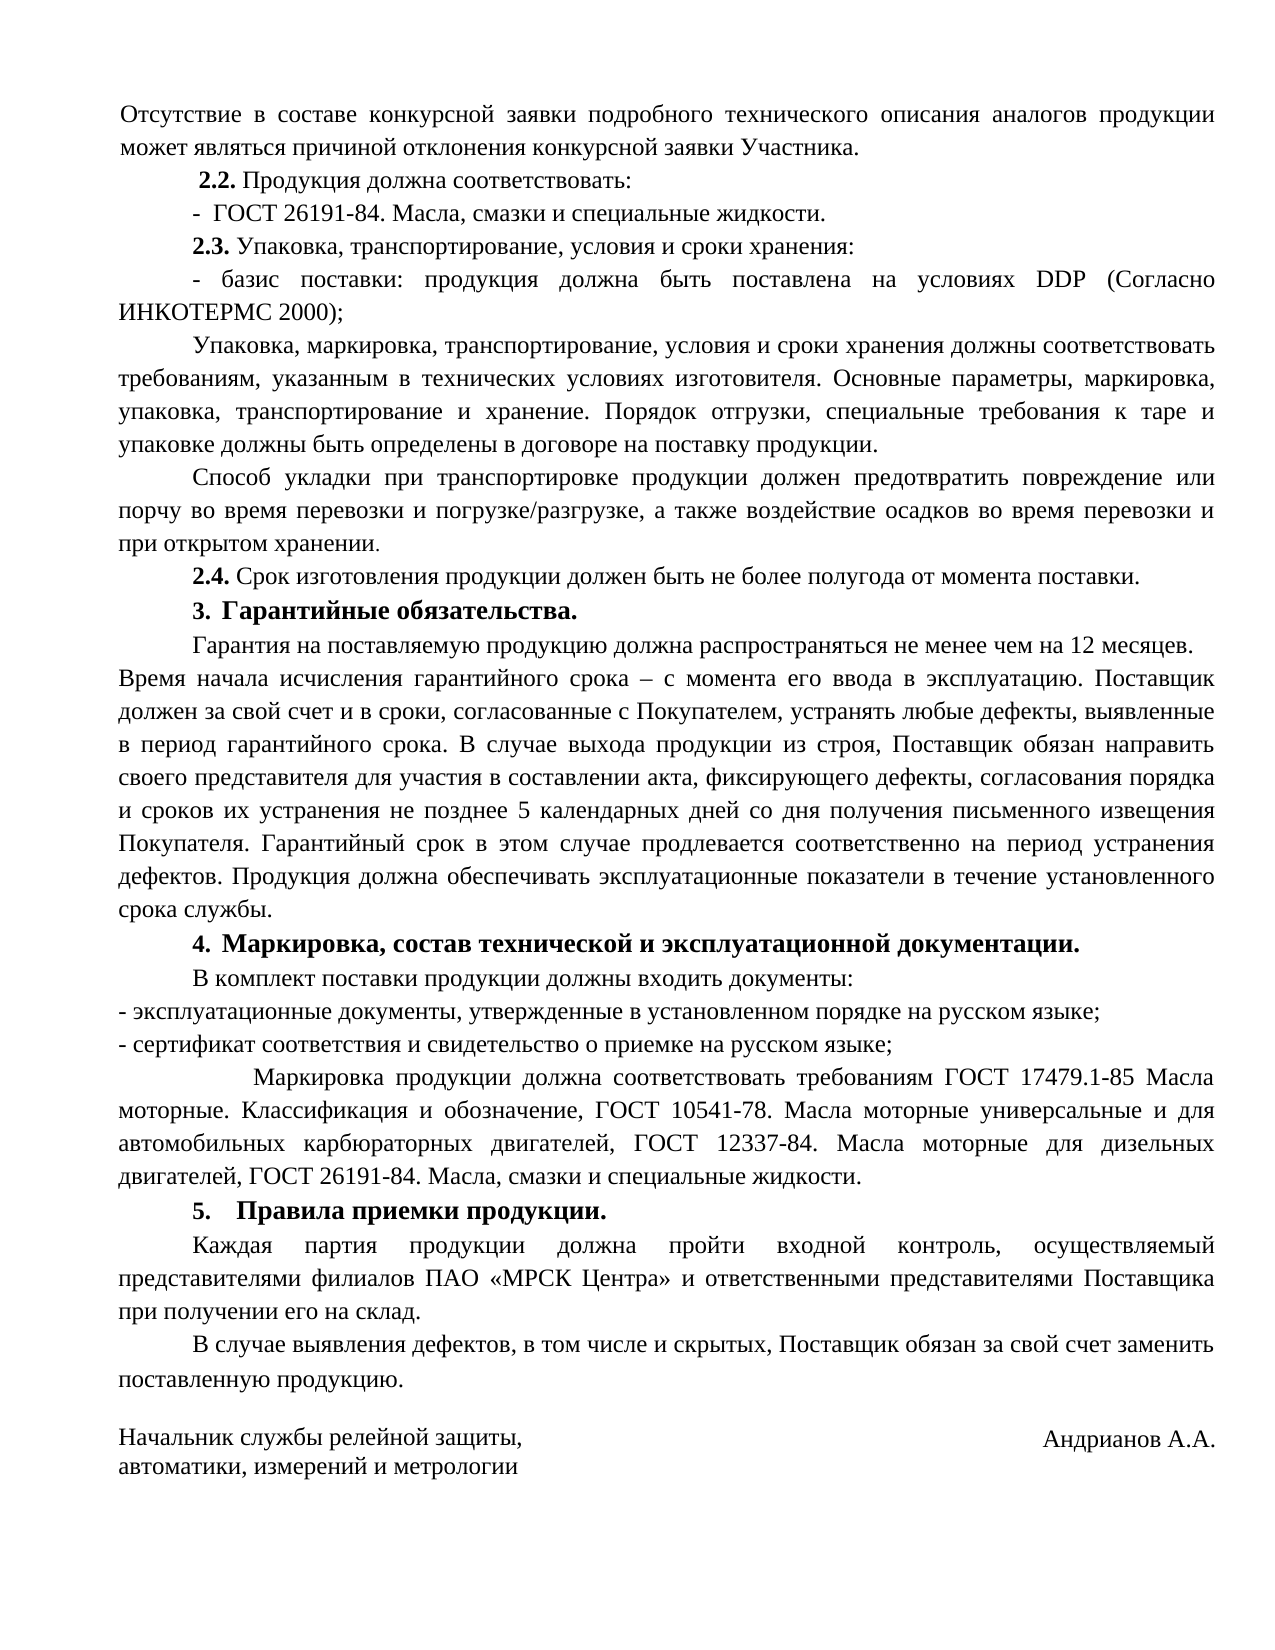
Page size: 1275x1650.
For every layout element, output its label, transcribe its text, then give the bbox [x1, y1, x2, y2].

list 2.3. Упаковка, транспортирование, условия и сроки хранения: [118, 231, 1216, 260]
list Способ укладки при транспортировке продукции должен предотвратить повреждение или порчу во время перевозки и погрузке/разгрузке, а также воздействие осадков во время перевозки и при открытом хранении. [118, 462, 1216, 557]
text 2.4. Срок изготовления продукции должен быть не более полугода от момента поставки. [118, 561, 1216, 590]
text В комплект поставки продукции должны входить документы: [118, 963, 1216, 992]
list Правила приемки продукции. [192, 1194, 1216, 1225]
list - сертификат соответствия и свидетельство о приемке на русском языке; [118, 1029, 1216, 1058]
table_header Начальник службы релейной защиты, автоматики, измерений и метрологии [107, 1398, 667, 1479]
list Маркировка, состав технической и эксплуатационной документации. [192, 927, 1216, 958]
text Упаковка, маркировка, транспортирование, условия и сроки хранения должны соответствовать требованиям, указанным в технических условиях изготовителя. Основные параметры, маркировка, упаковка, транспортирование и хранение. Порядок отгрузки, специальные требования к таре и упаковке должны быть определены в договоре на поставку продукции. [118, 330, 1216, 458]
list 2.2. Продукция должна соответствовать: [118, 165, 1216, 194]
list Отсутствие в составе конкурсной заявки подробного технического описания аналогов продукции может являться причиной отклонения конкурсной заявки Участника. [120, 99, 1216, 161]
list В случае выявления дефектов, в том числе и скрытых, Поставщик обязан за свой счет заменить поставленную продукцию. [118, 1329, 1216, 1393]
list - ГОСТ 26191-84. Масла, смазки и специальные жидкости. [118, 198, 1216, 227]
list Гарантийные обязательства. [192, 594, 1216, 626]
text Каждая партия продукции должна пройти входной контроль, осуществляемый представителями филиалов ПАО «МРСК Центра» и ответственными представителями Поставщика при получении его на склад. [118, 1230, 1216, 1325]
text - эксплуатационные документы, утвержденные в установленном порядке на русском языке; [118, 996, 1216, 1025]
list Гарантия на поставляемую продукцию должна распространяться не менее чем на 12 месяцев. [118, 630, 1216, 659]
list Маркировка продукции должна соответствовать требованиям ГОСТ 17479.1-85 Масла моторные. Классификация и обозначение, ГОСТ 10541-78. Масла моторные универсальные и для автомобильных карбюраторных двигателей, ГОСТ 12337-84. Масла моторные для дизельных двигателей, ГОСТ 26191-84. Масла, смазки и специальные жидкости. [118, 1062, 1216, 1190]
list Время начала исчисления гарантийного срока – с момента его ввода в эксплуатацию. Поставщик должен за свой счет и в сроки, согласованные с Покупателем, устранять любые дефекты, выявленные в период гарантийного срока. В случае выхода продукции из строя, Поставщик обязан направить своего представителя для участия в составлении акта, фиксирующего дефекты, согласования порядка и сроков их устранения не позднее 5 календарных дней со дня получения письменного извещения Покупателя. Гарантийный срок в этом случае продлевается соответственно на период устранения дефектов. Продукция должна обеспечивать эксплуатационные показатели в течение установленного срока службы. [118, 663, 1216, 923]
table_header Андрианов А.А. [667, 1398, 1227, 1479]
list - базис поставки: продукция должна быть поставлена на условиях DDP (Согласно ИНКОТЕРМС 2000); [118, 264, 1216, 326]
